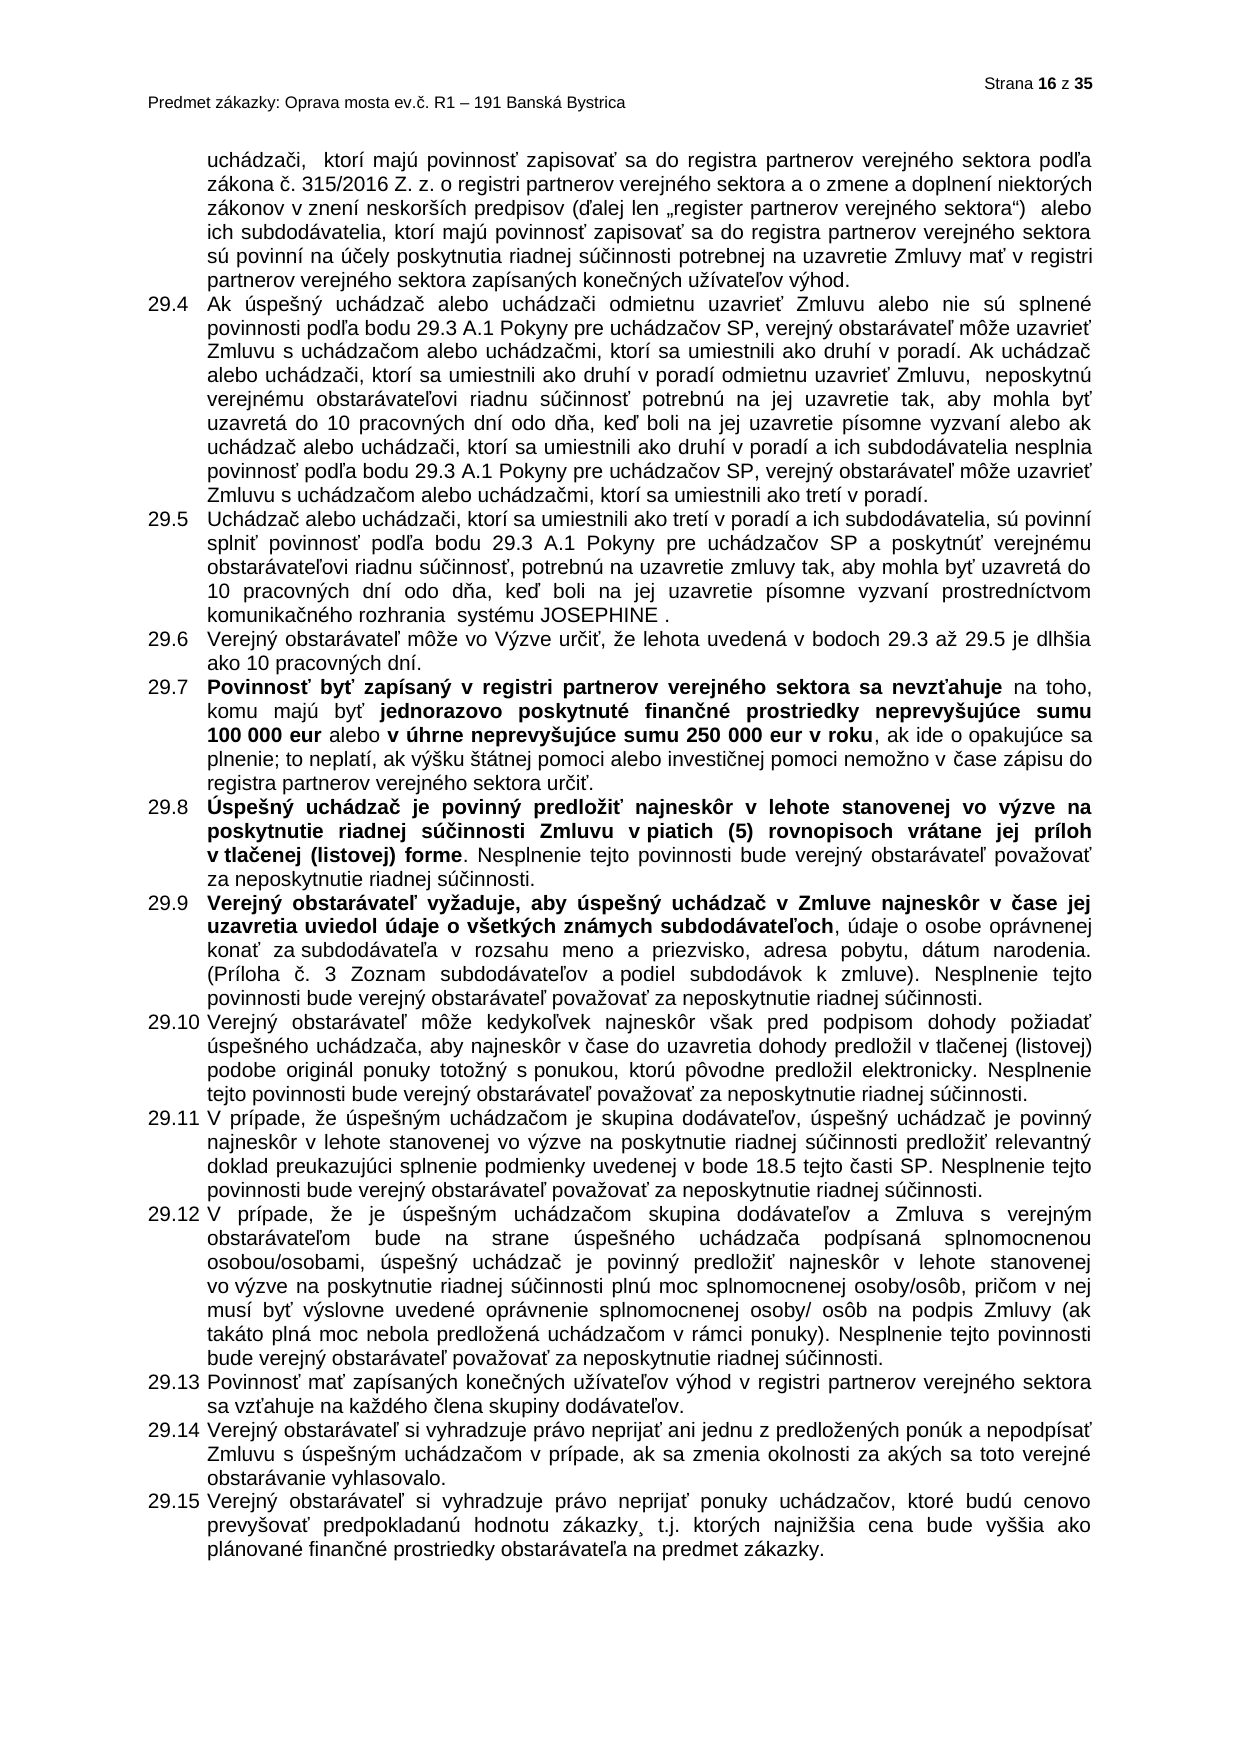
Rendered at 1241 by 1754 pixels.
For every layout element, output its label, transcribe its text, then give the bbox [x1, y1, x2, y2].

list V prípade, že je úspešným uchádzačom skupina dodávateľov a Zmluva s verejným obstarávateľom bude na strane úspešného uchádzača podpísaná splnomocnenou osobou/osobami, úspešný uchádzač je povinný predložiť najneskôr v lehote stanovenej vo výzve na poskytnutie riadnej súčinnosti plnú moc splnomocnenej osoby/osôb, pričom v nej musí byť výslovne uvedené oprávnenie splnomocnenej osoby/ osôb na podpis Zmluvy (ak takáto plná moc nebola predložená uchádzačom v rámci ponuky). Nesplnenie tejto povinnosti bude verejný obstarávateľ považovať za neposkytnutie riadnej súčinnosti. [148, 1202, 1092, 1369]
list Verejný obstarávateľ si vyhradzuje právo neprijať ponuky uchádzačov, ktoré budú cenovo prevyšovať predpokladanú hodnotu zákazky¸ t.j. ktorých najnižšia cena bude vyššia ako plánované finančné prostriedky obstarávateľa na predmet zákazky. [148, 1489, 1092, 1561]
list Uchádzač alebo uchádzači, ktorí sa umiestnili ako tretí v poradí a ich subdodávatelia, sú povinní splniť povinnosť podľa bodu 29.3 A.1 Pokyny pre uchádzačov SP a poskytnúť verejnému obstarávateľovi riadnu súčinnosť, potrebnú na uzavretie zmluvy tak, aby mohla byť uzavretá do 10 pracovných dní odo dňa, keď boli na jej uzavretie písomne vyzvaní prostredníctvom komunikačného rozhrania systému JOSEPHINE . [148, 507, 1092, 627]
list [148, 148, 1092, 291]
list Verejný obstarávateľ môže vo Výzve určiť, že lehota uvedená v bodoch 29.3 až 29.5 je dlhšia ako 10 pracovných dní. [148, 627, 1092, 675]
list Verejný obstarávateľ môže kedykoľvek najneskôr však pred podpisom dohody požiadať úspešného uchádzača, aby najneskôr v čase do uzavretia dohody predložil v tlačenej (listovej) podobe originál ponuky totožný s ponukou, ktorú pôvodne predložil elektronicky. Nesplnenie tejto povinnosti bude verejný obstarávateľ považovať za neposkytnutie riadnej súčinnosti. [148, 1010, 1092, 1106]
list Verejný obstarávateľ si vyhradzuje právo neprijať ani jednu z predložených ponúk a nepodpísať Zmluvu s úspešným uchádzačom v prípade, ak sa zmenia okolnosti za akých sa toto verejné obstarávanie vyhlasovalo. [148, 1417, 1092, 1489]
list Verejný obstarávateľ vyžaduje, aby úspešný uchádzač v Zmluve najneskôr v čase jej uzavretia uviedol údaje o všetkých známych subdodávateľoch, údaje o osobe oprávnenej konať za subdodávateľa v rozsahu meno a priezvisko, adresa pobytu, dátum narodenia. (Príloha č. 3 Zoznam subdodávateľov a podiel subdodávok k zmluve). Nesplnenie tejto povinnosti bude verejný obstarávateľ považovať za neposkytnutie riadnej súčinnosti. [148, 890, 1092, 1010]
list Ak úspešný uchádzač alebo uchádzači odmietnu uzavrieť Zmluvu alebo nie sú splnené povinnosti podľa bodu 29.3 A.1 Pokyny pre uchádzačov SP, verejný obstarávateľ môže uzavrieť Zmluvu s uchádzačom alebo uchádzačmi, ktorí sa umiestnili ako druhí v poradí. Ak uchádzač alebo uchádzači, ktorí sa umiestnili ako druhí v poradí odmietnu uzavrieť Zmluvu, neposkytnú verejnému obstarávateľovi riadnu súčinnosť potrebnú na jej uzavretie tak, aby mohla byť uzavretá do 10 pracovných dní odo dňa, keď boli na jej uzavretie písomne vyzvaní alebo ak uchádzač alebo uchádzači, ktorí sa umiestnili ako druhí v poradí a ich subdodávatelia nesplnia povinnosť podľa bodu 29.3 A.1 Pokyny pre uchádzačov SP, verejný obstarávateľ môže uzavrieť Zmluvu s uchádzačom alebo uchádzačmi, ktorí sa umiestnili ako tretí v poradí. [148, 291, 1092, 507]
list Úspešný uchádzač je povinný predložiť najneskôr v lehote stanovenej vo výzve na poskytnutie riadnej súčinnosti Zmluvu v piatich (5) rovnopisoch vrátane jej príloh v tlačenej (listovej) forme. Nesplnenie tejto povinnosti bude verejný obstarávateľ považovať za neposkytnutie riadnej súčinnosti. [148, 794, 1092, 890]
list V prípade, že úspešným uchádzačom je skupina dodávateľov, úspešný uchádzač je povinný najneskôr v lehote stanovenej vo výzve na poskytnutie riadnej súčinnosti predložiť relevantný doklad preukazujúci splnenie podmienky uvedenej v bode 18.5 tejto časti SP. Nesplnenie tejto povinnosti bude verejný obstarávateľ považovať za neposkytnutie riadnej súčinnosti. [148, 1106, 1092, 1202]
list Povinnosť mať zapísaných konečných užívateľov výhod v registri partnerov verejného sektora sa vzťahuje na každého člena skupiny dodávateľov. [148, 1369, 1092, 1417]
list Povinnosť byť zapísaný v registri partnerov verejného sektora sa nevzťahuje na toho, komu majú byť jednorazovo poskytnuté finančné prostriedky neprevyšujúce sumu 100 000 eur alebo v úhrne neprevyšujúce sumu 250 000 eur v roku, ak ide o opakujúce sa plnenie; to neplatí, ak výšku štátnej pomoci alebo investičnej pomoci nemožno v čase zápisu do registra partnerov verejného sektora určiť. [148, 675, 1092, 794]
